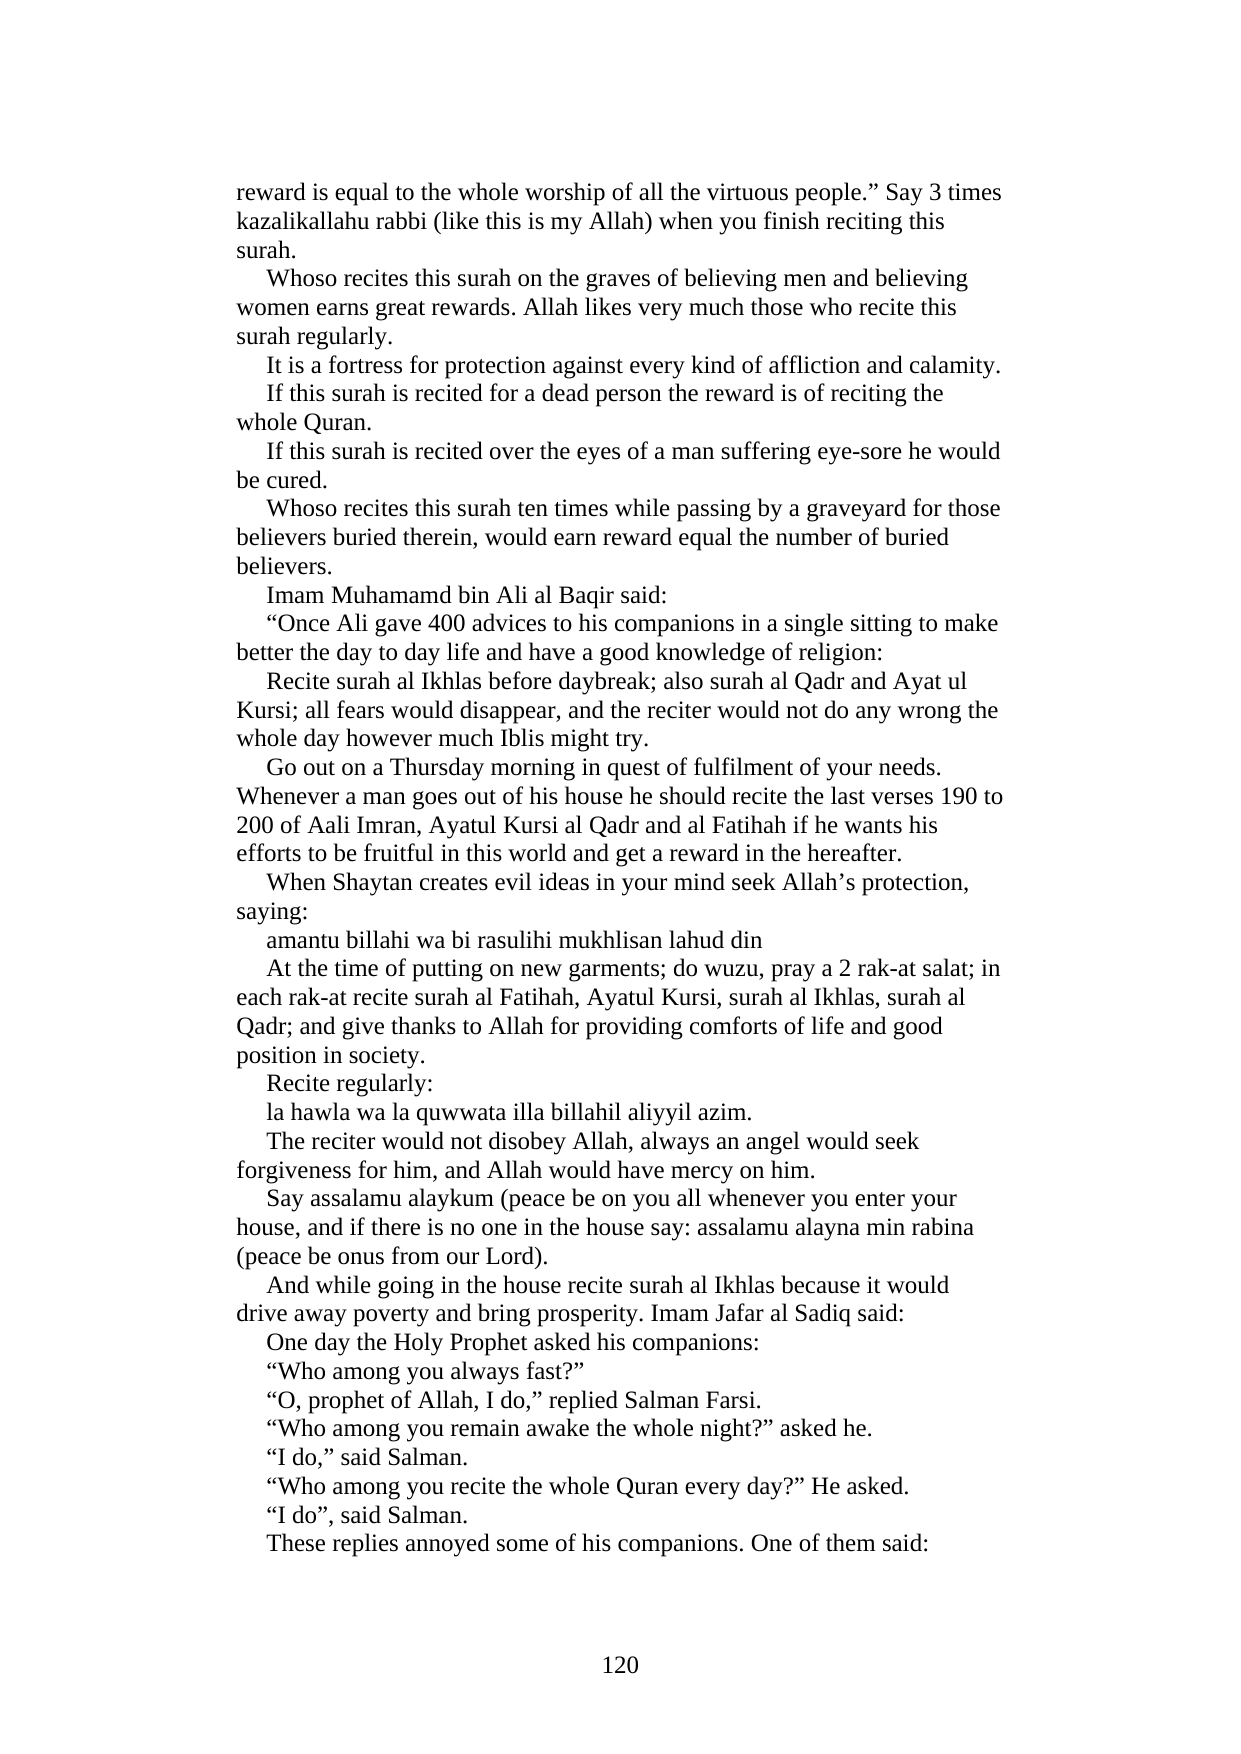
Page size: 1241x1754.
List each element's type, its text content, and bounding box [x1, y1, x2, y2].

text If this surah is recited for a dead person the reward is of reciting the whole Quran. [236, 378, 1004, 436]
text “Who among you remain awake the whole night?” asked he. [236, 1413, 1004, 1442]
text “Who among you recite the whole Quran every day?” He asked. [236, 1471, 1004, 1500]
text One day the Holy Prophet asked his companions: [236, 1327, 1004, 1356]
text Imam Muhamamd bin Ali al Baqir said: [236, 580, 1004, 608]
text Whoso recites this surah on the graves of believing men and believing women earns great rewards. Allah likes very much those who recite this surah regularly. [236, 263, 1004, 350]
text “O, prophet of Allah, I do,” replied Salman Farsi. [236, 1385, 1004, 1413]
text These replies annoyed some of his companions. One of them said: [236, 1528, 1004, 1557]
text “Who among you always fast?” [236, 1356, 1004, 1385]
text la hawla wa la quwwata illa billahil aliyyil azim. [236, 1097, 1004, 1126]
text Whoso recites this surah ten times while passing by a graveyard for those believers buried therein, would earn reward equal the number of buried believers. [236, 493, 1004, 580]
text At the time of putting on new garments; do wuzu, pray a 2 rak-at salat; in each rak-at recite surah al Fatihah, Ayatul Kursi, surah al Ikhlas, surah al Qadr; and give thanks to Allah for providing comforts of life and good position in society. [236, 953, 1004, 1068]
text And while going in the house recite surah al Ikhlas because it would drive away poverty and bring prosperity. Imam Jafar al Sadiq said: [236, 1270, 1004, 1327]
text When Shaytan creates evil ideas in your mind seek Allah’s protection, saying: [236, 867, 1004, 925]
text “I do”, said Salman. [236, 1500, 1004, 1528]
text It is a fortress for protection against every kind of affliction and calamity. [236, 350, 1004, 378]
text If this surah is recited over the eyes of a man suffering eye-sore he would be cured. [236, 436, 1004, 493]
text amantu billahi wa bi rasulihi mukhlisan lahud din [236, 925, 1004, 953]
text “I do,” said Salman. [236, 1442, 1004, 1471]
text Recite surah al Ikhlas before daybreak; also surah al Qadr and Ayat ul Kursi; all fears would disappear, and the reciter would not do any wrong the whole day however much Iblis might try. [236, 666, 1004, 752]
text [236, 177, 1004, 263]
text “Once Ali gave 400 advices to his companions in a single sitting to make better the day to day life and have a good knowledge of religion: [236, 608, 1004, 666]
text Recite regularly: [236, 1068, 1004, 1097]
text Go out on a Thursday morning in quest of fulfilment of your needs. Whenever a man goes out of his house he should recite the last verses 190 to 200 of Aali Imran, Ayatul Kursi al Qadr and al Fatihah if he wants his efforts to be fruitful in this world and get a reward in the hereafter. [236, 752, 1004, 867]
text The reciter would not disobey Allah, always an angel would seek forgiveness for him, and Allah would have mercy on him. [236, 1126, 1004, 1183]
text Say assalamu alaykum (peace be on you all whenever you enter your house, and if there is no one in the house say: assalamu alayna min rabina (peace be onus from our Lord). [236, 1183, 1004, 1270]
